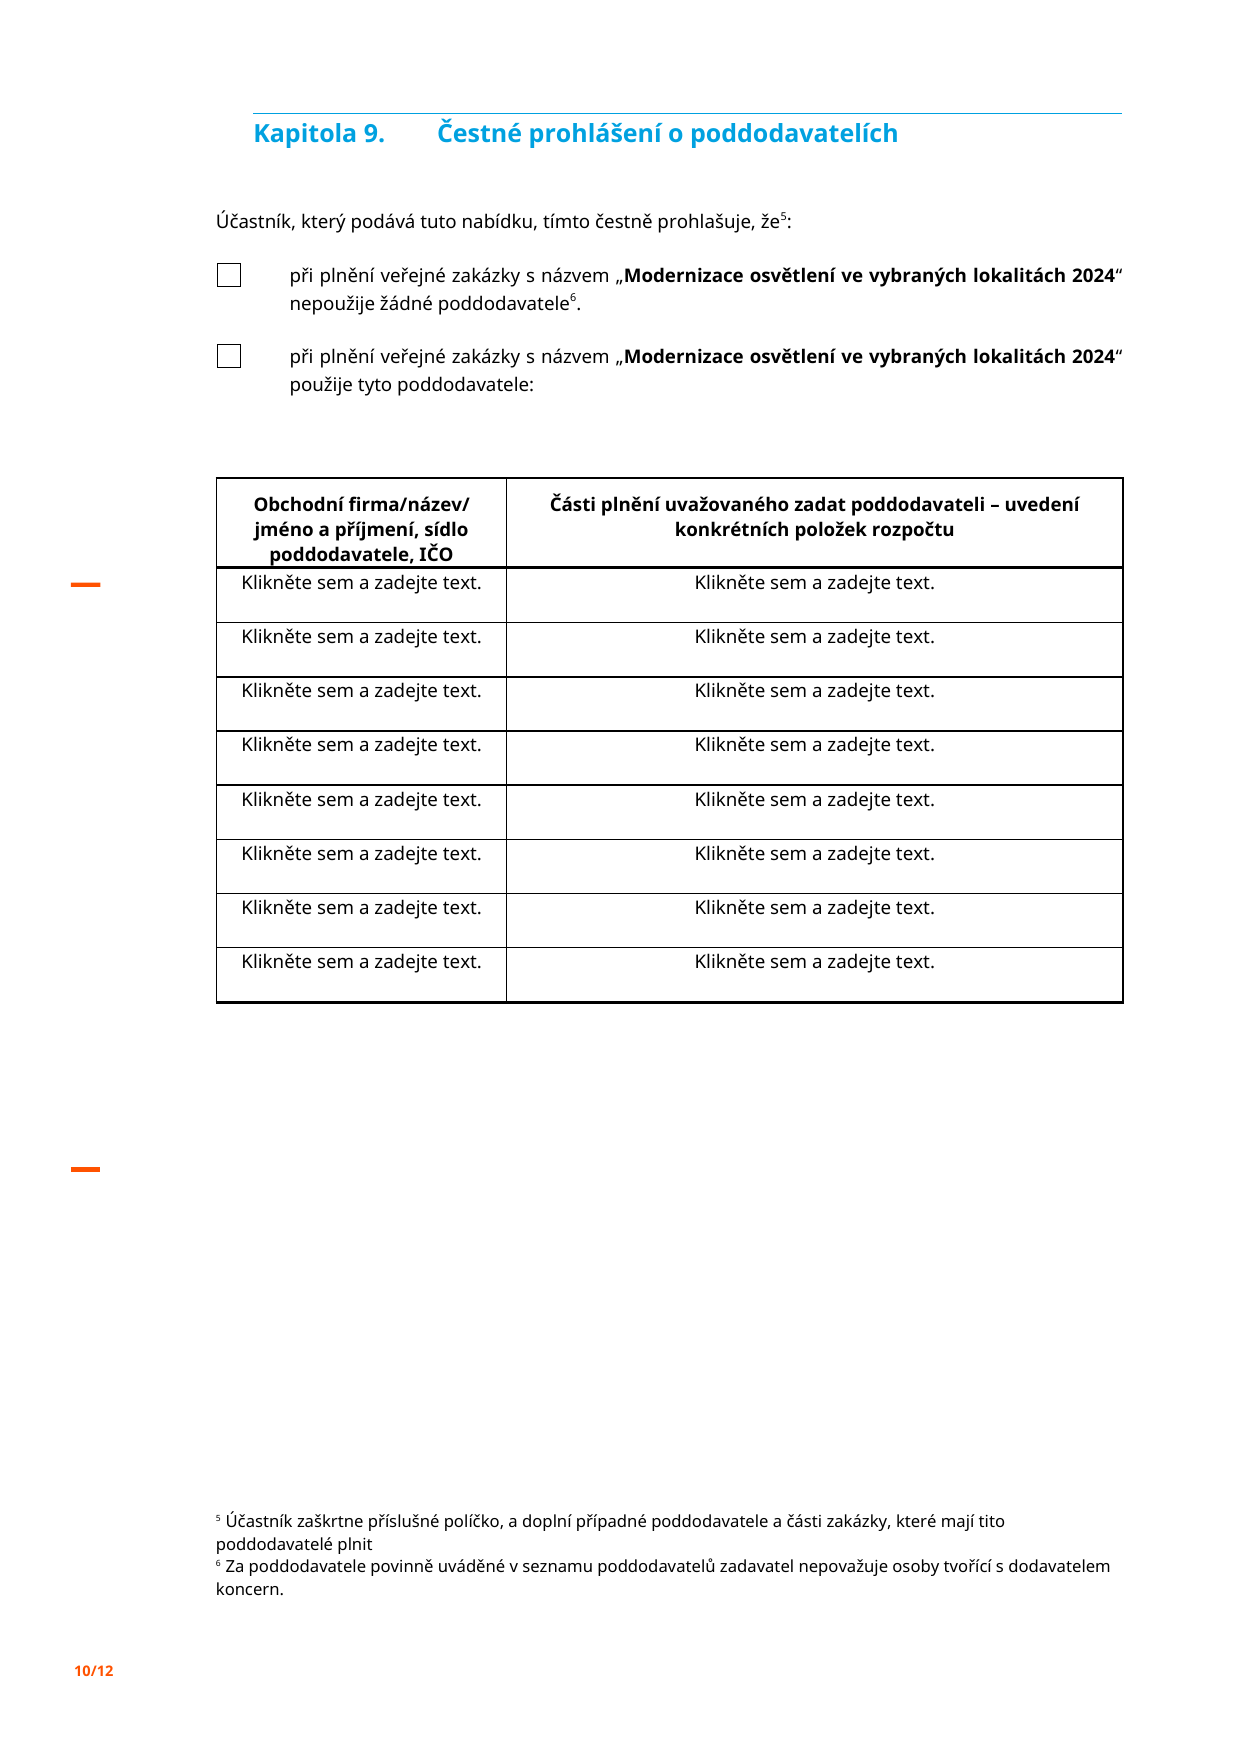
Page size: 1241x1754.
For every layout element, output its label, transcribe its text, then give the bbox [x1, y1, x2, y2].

text při plnění veřejné zakázky s názvem „Modernizace osvětlení ve vybraných lokalitách 2024“ nepoužije žádné poddodavatele. [216, 262, 1122, 315]
subtitle Čestné prohlášení o poddodavatelích [253, 114, 1122, 149]
table_header Části plnění uvažovaného zadat poddodavateli – uvedení konkrétních položek rozpočtu [507, 479, 1122, 566]
table_header Obchodní firma/název/ jméno a příjmení, sídlo poddodavatele, IČO [217, 479, 506, 566]
text při plnění veřejné zakázky s názvem „Modernizace osvětlení ve vybraných lokalitách 2024“ použije tyto poddodavatele: [216, 343, 1122, 396]
text Účastník, který podává tuto nabídku, tímto čestně prohlašuje, že: [216, 209, 1122, 234]
